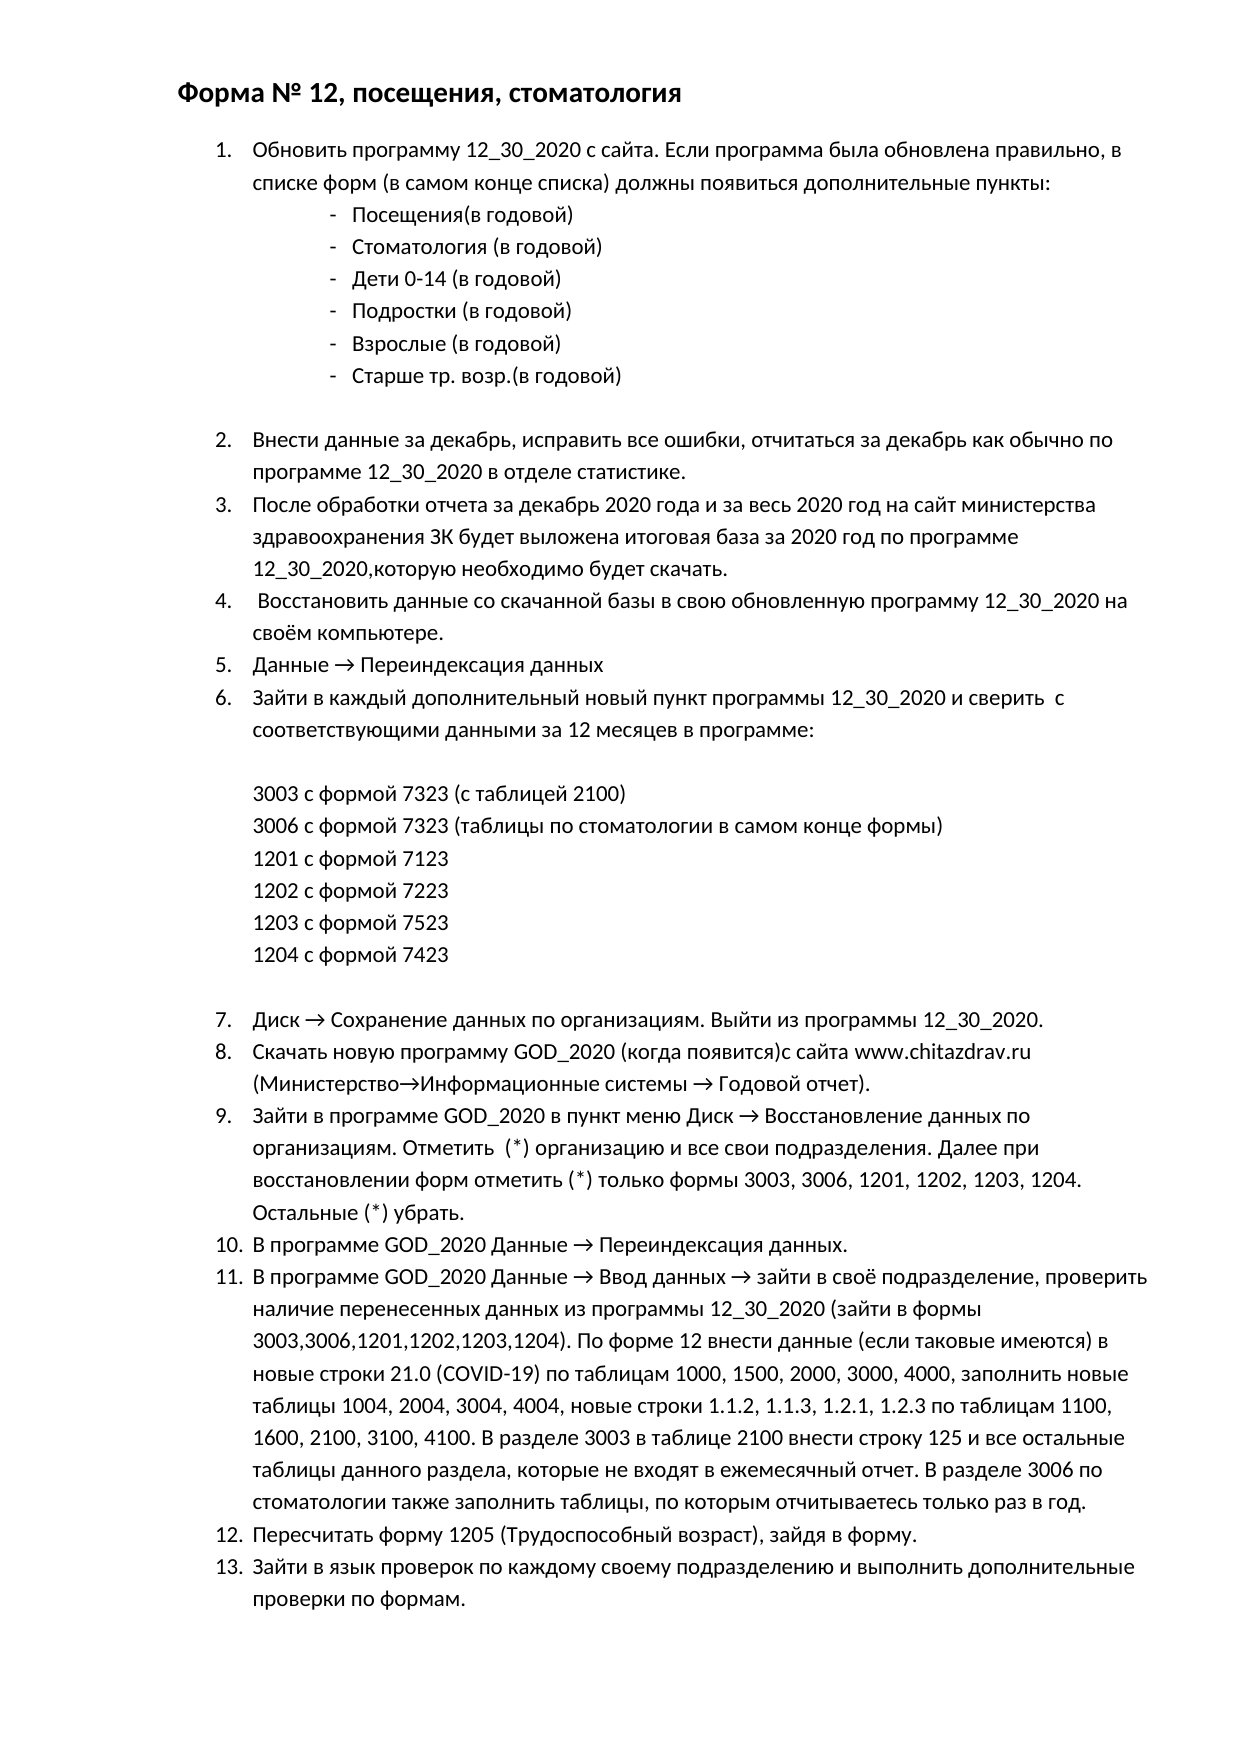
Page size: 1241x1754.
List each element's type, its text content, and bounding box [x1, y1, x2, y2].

list В программе GOD_2020 Данные → Ввод данных → зайти в своё подразделение, проверить наличие перенесенных данных из программы 12_30_2020 (зайти в формы 3003,3006,1201,1202,1203,1204). По форме 12 внести данные (если таковые имеются) в новые строки 21.0 (COVID-19) по таблицам 1000, 1500, 2000, 3000, 4000, заполнить новые таблицы 1004, 2004, 3004, 4004, новые строки 1.1.2, 1.1.3, 1.2.1, 1.2.3 по таблицам 1100, 1600, 2100, 3100, 4100. В разделе 3003 в таблице 2100 внести строку 125 и все остальные таблицы данного раздела, которые не входят в ежемесячный отчет. В разделе 3006 по стоматологии также заполнить таблицы, по которым отчитываетесь только раз в год. [215, 1262, 1152, 1516]
list 1201 с формой 7123 [252, 844, 1152, 872]
list Восстановить данные со скачанной базы в свою обновленную программу 12_30_2020 на своём компьютере. [215, 586, 1152, 646]
list 3003 с формой 7323 (с таблицей 2100) [252, 779, 1152, 807]
list 1202 с формой 7223 [252, 876, 1152, 904]
list 3006 с формой 7323 (таблицы по стоматологии в самом конце формы) [252, 812, 1152, 839]
list В программе GOD_2020 Данные → Переиндексация данных. [215, 1230, 1152, 1258]
list Внести данные за декабрь, исправить все ошибки, отчитаться за декабрь как обычно по программе 12_30_2020 в отделе статистике. [215, 425, 1152, 486]
list Диск → Сохранение данных по организациям. Выйти из программы 12_30_2020. [215, 1005, 1152, 1033]
list - Подростки (в годовой) [252, 297, 1152, 324]
list Данные → Переиндексация данных [215, 651, 1152, 679]
list После обработки отчета за декабрь 2020 года и за весь 2020 год на сайт министерства здравоохранения ЗК будет выложена итоговая база за 2020 год по программе 12_30_2020,которую необходимо будет скачать. [215, 490, 1152, 582]
list - Старше тр. возр.(в годовой) [252, 361, 1152, 389]
list Зайти в язык проверок по каждому своему подразделению и выполнить дополнительные проверки по формам. [215, 1552, 1152, 1612]
list Зайти в программе GOD_2020 в пункт меню Диск → Восстановление данных по организациям. Отметить (*) организацию и все свои подразделения. Далее при восстановлении форм отметить (*) только формы 3003, 3006, 1201, 1202, 1203, 1204. Остальные (*) убрать. [215, 1101, 1152, 1226]
list - Стоматология (в годовой) [252, 232, 1152, 260]
list - Дети 0-14 (в годовой) [252, 264, 1152, 292]
list Зайти в каждый дополнительный новый пункт программы 12_30_2020 и сверить с соответствующими данными за 12 месяцев в программе: [215, 683, 1152, 743]
list 1204 с формой 7423 [252, 940, 1152, 968]
list Пересчитать форму 1205 (Трудоспособный возраст), зайдя в форму. [215, 1520, 1152, 1548]
text Форма № 12, посещения, стоматология [177, 74, 1152, 109]
list 1203 с формой 7523 [252, 908, 1152, 936]
list - Взрослые (в годовой) [252, 329, 1152, 357]
list Скачать новую программу GOD_2020 (когда появится)с сайта www.chitazdrav.ru (Министерство→Информационные системы → Годовой отчет). [215, 1037, 1152, 1097]
list - Посещения(в годовой) [252, 200, 1152, 228]
list Обновить программу 12_30_2020 с сайта. Если программа была обновлена правильно, в списке форм (в самом конце списка) должны появиться дополнительные пункты: [215, 136, 1152, 196]
